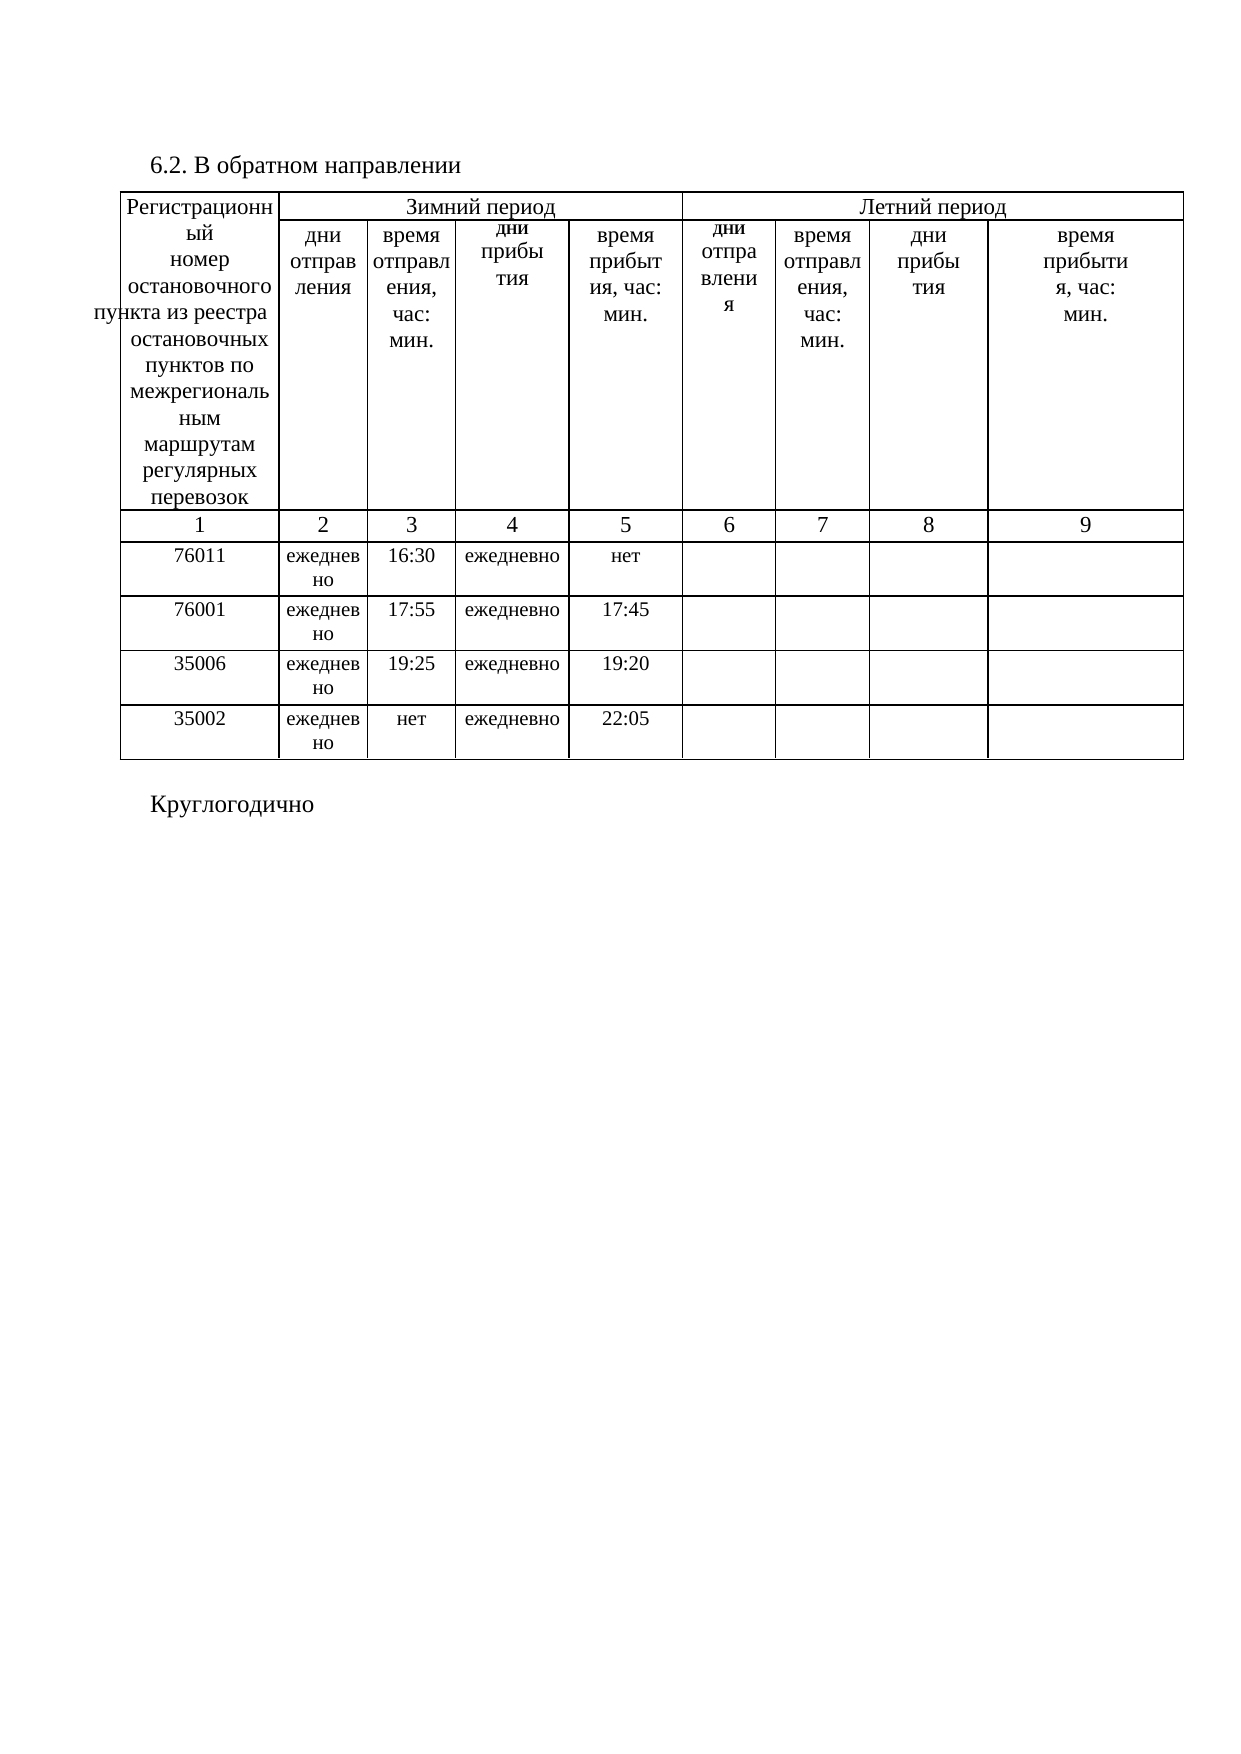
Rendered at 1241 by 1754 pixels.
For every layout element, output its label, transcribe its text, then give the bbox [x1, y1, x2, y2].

table_cell [989, 597, 1183, 650]
table_cell ежедневно [456, 706, 568, 758]
table_cell ДНИ отпра влени я [683, 221, 775, 509]
table_cell [776, 651, 869, 704]
table_cell время прибыт ия, час: мин. [570, 221, 682, 509]
table_cell нет [570, 543, 682, 595]
table_cell [776, 706, 869, 758]
table_cell ежедневно [280, 597, 367, 650]
table_cell 17:55 [368, 597, 455, 650]
table_cell ежедневно [280, 543, 367, 595]
table_cell [776, 597, 869, 650]
table_cell нет [368, 706, 455, 758]
table_cell 19:20 [570, 651, 682, 704]
table_cell 7 [776, 511, 869, 541]
table_cell 8 [870, 511, 987, 541]
table_cell время отправл ения, час: мин. [368, 221, 455, 509]
table_cell 17:45 [570, 597, 682, 650]
table_cell время прибыти я, час: мин. [989, 221, 1183, 509]
table_cell ежедневно [456, 597, 568, 650]
table_cell 9 [989, 511, 1183, 541]
table_cell ежедневно [280, 651, 367, 704]
table_cell 35002 [121, 706, 278, 758]
table_cell ежедневно [456, 543, 568, 595]
table_cell время отправл ения, час: мин. [776, 221, 869, 509]
table_cell 2 [280, 511, 367, 541]
table_cell дни отправ ления [280, 221, 367, 509]
table_cell ДНИ прибы тия [456, 221, 568, 509]
table_header Зимний период [280, 193, 682, 219]
table_header Регистрационный номер остановочного пункта из реестра остановочных пунктов по межрегиональным маршрутам регулярных перевозок [121, 193, 278, 509]
table_cell 16:30 [368, 543, 455, 595]
table_cell [870, 543, 987, 595]
table_cell ежедневно [456, 651, 568, 704]
table_cell 4 [456, 511, 568, 541]
table_cell [870, 706, 987, 758]
table_cell 22:05 [570, 706, 682, 758]
table_header Летний период [683, 193, 1183, 219]
table_cell дни прибы тия [870, 221, 987, 509]
table_cell [989, 706, 1183, 758]
text Круглогодично [150, 789, 1090, 817]
text 6.2. В обратном направлении [150, 150, 1090, 179]
table_cell 76011 [121, 543, 278, 595]
table_cell ежедневно [280, 706, 367, 758]
table_cell [870, 651, 987, 704]
table_cell 1 [121, 511, 278, 541]
table_cell [989, 651, 1183, 704]
table_cell 3 [368, 511, 455, 541]
table_cell [683, 543, 775, 595]
table_cell [989, 543, 1183, 595]
table_cell 19:25 [368, 651, 455, 704]
table_cell 5 [570, 511, 682, 541]
table_cell 6 [683, 511, 775, 541]
table_cell [683, 651, 775, 704]
table_cell [870, 597, 987, 650]
table_cell [776, 543, 869, 595]
table_cell 35006 [121, 651, 278, 704]
table_cell [683, 597, 775, 650]
table_cell [683, 706, 775, 758]
table_cell 76001 [121, 597, 278, 650]
